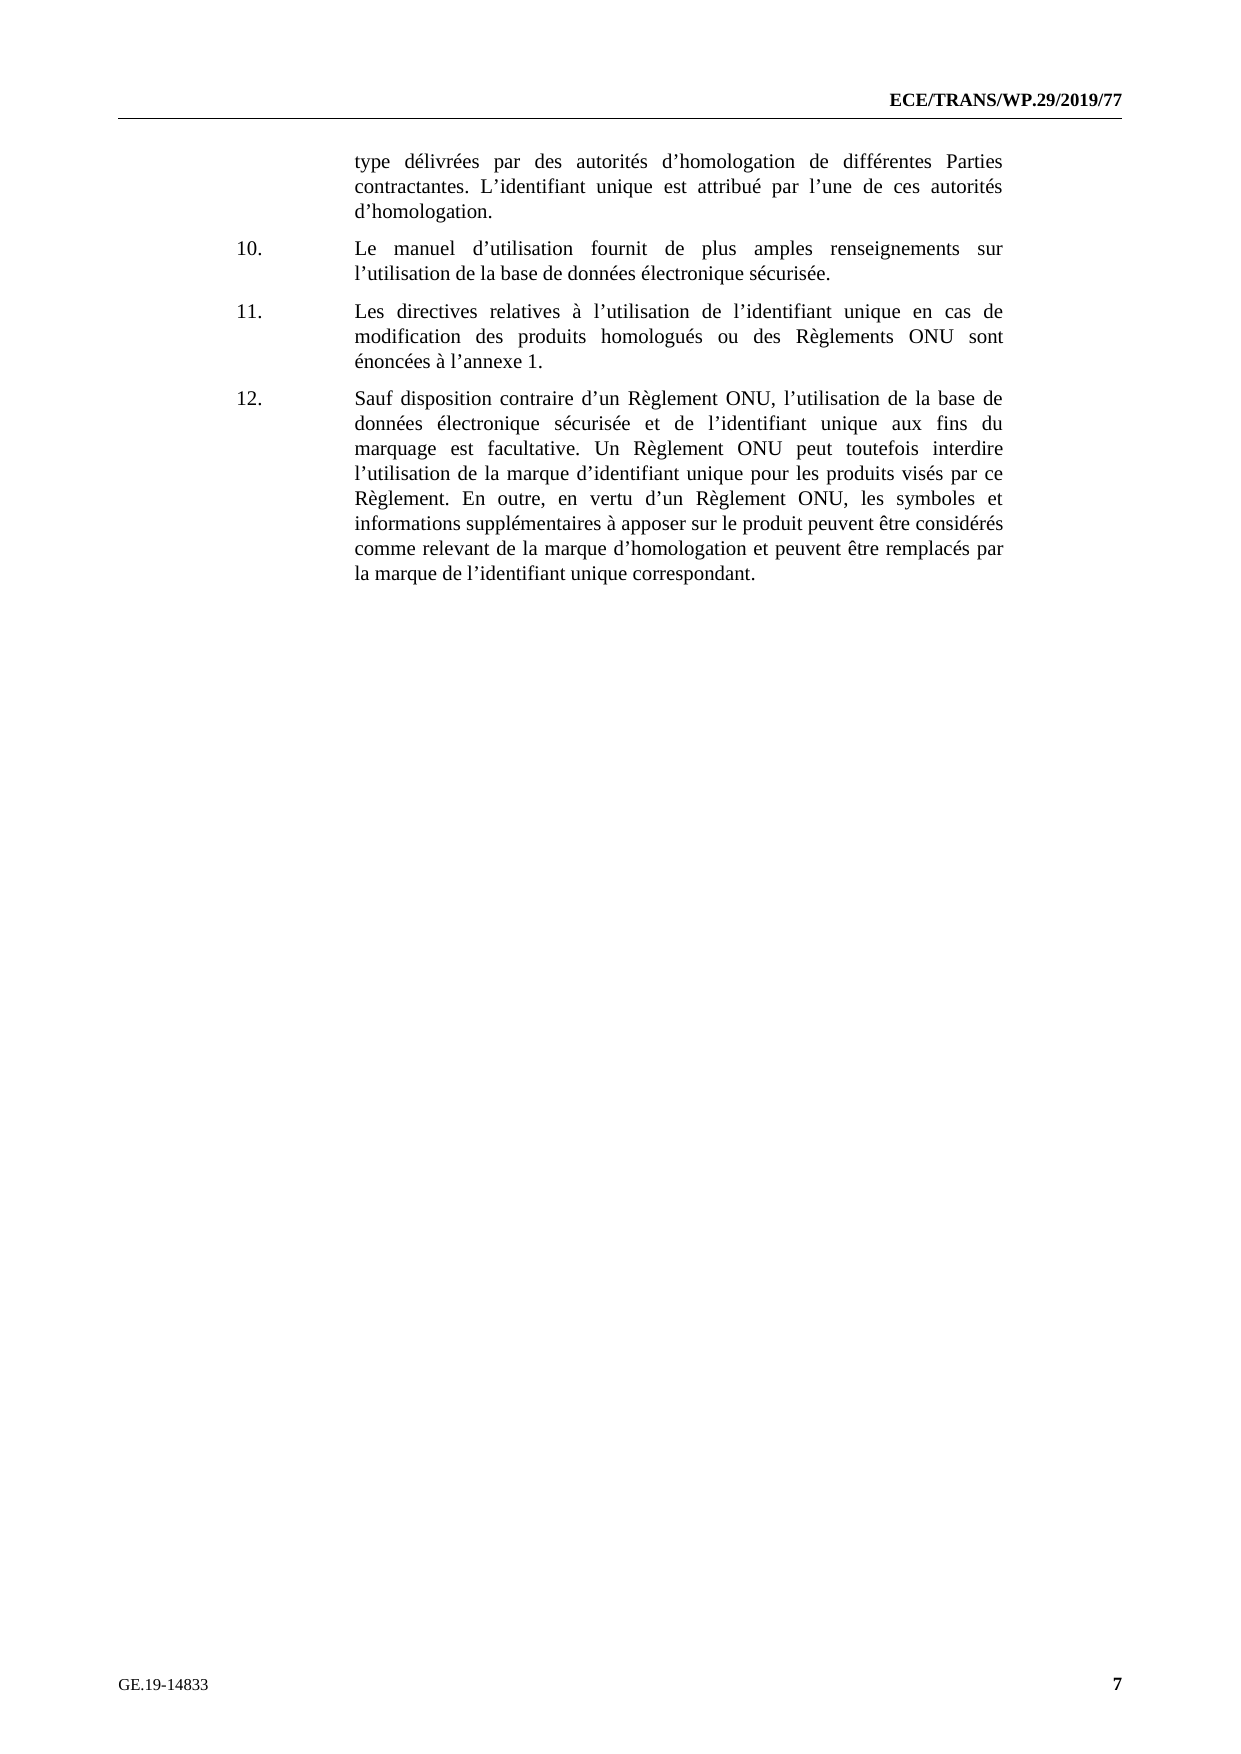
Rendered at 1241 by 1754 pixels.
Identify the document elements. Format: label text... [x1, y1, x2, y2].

text 11. Les directives relatives à l’utilisation de l’identifiant unique en cas de modification des produits homologués ou des Règlements ONU sont énoncées à l’annexe 1. [236, 298, 1004, 373]
text 12. Sauf disposition contraire d’un Règlement ONU, l’utilisation de la base de données électronique sécurisée et de l’identifiant unique aux fins du marquage est facultative. Un Règlement ONU peut toutefois interdire l’utilisation de la marque d’identifiant unique pour les produits visés par ce Règlement. En outre, en vertu d’un Règlement ONU, les symboles et informations supplémentaires à apposer sur le produit peuvent être considérés comme relevant de la marque d’homologation et peuvent être remplacés par la marque de l’identifiant unique correspondant. [236, 385, 1004, 585]
text 10. Le manuel d’utilisation fournit de plus amples renseignements sur l’utilisation de la base de données électronique sécurisée. [236, 235, 1004, 285]
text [236, 148, 1004, 223]
